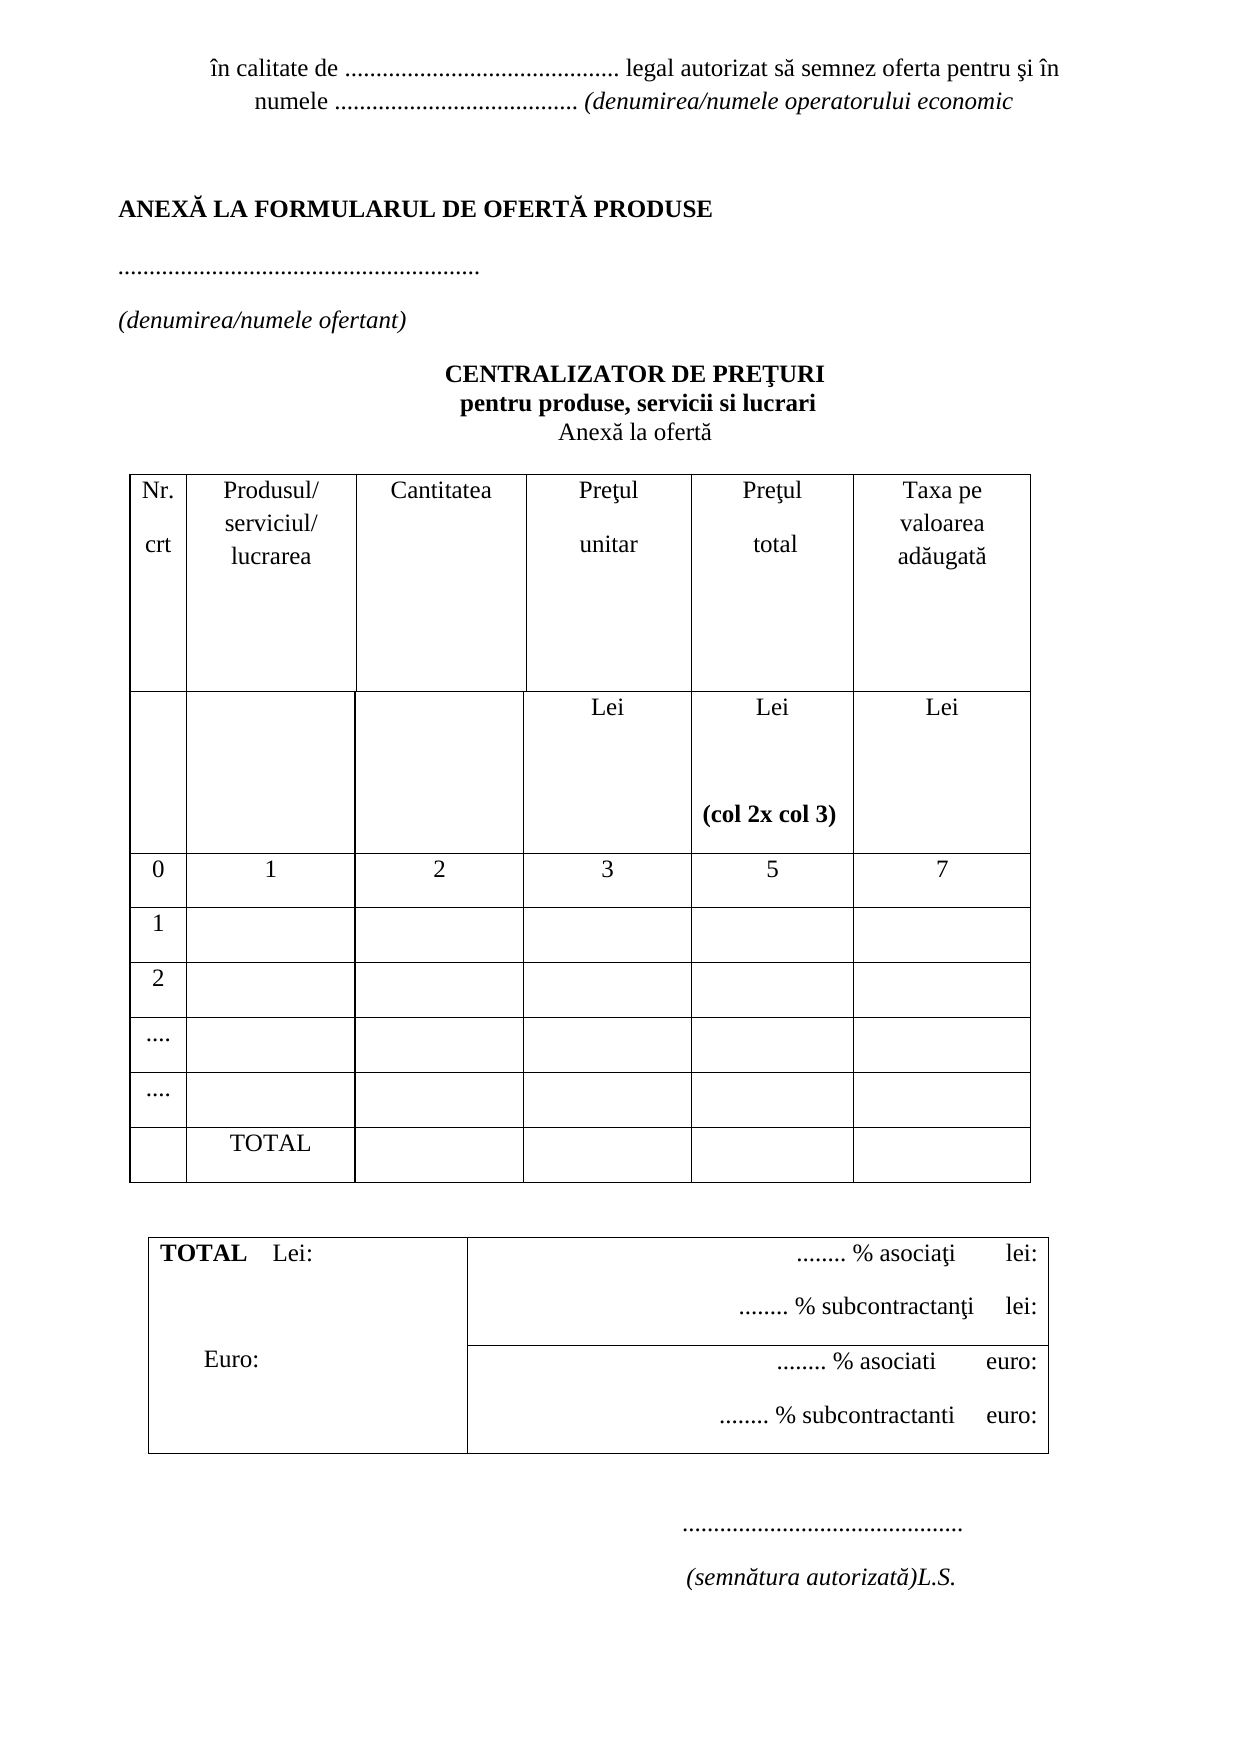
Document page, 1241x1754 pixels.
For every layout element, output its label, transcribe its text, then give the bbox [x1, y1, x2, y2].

table_cell TOTAL [187, 1128, 354, 1182]
table_header Nr. crt [131, 475, 186, 691]
table_cell [854, 1128, 1030, 1182]
table_cell 2 [131, 963, 186, 1017]
table_cell [187, 963, 354, 1017]
table_header Produsul/serviciul/lucrarea [187, 475, 356, 691]
table_cell [131, 692, 186, 853]
table_cell [524, 908, 691, 962]
text (semnătura autorizată)L.S. [418, 1562, 1152, 1591]
table_cell [854, 908, 1030, 962]
table_header Preţul total [692, 475, 853, 691]
text CENTRALIZATOR DE PREŢURI [118, 359, 1152, 388]
table_cell [187, 1073, 354, 1127]
table_cell [131, 1128, 186, 1182]
text .......................................................... [118, 251, 1152, 280]
table_cell [692, 1128, 853, 1182]
table_cell 0 [131, 854, 186, 907]
table_cell Lei [524, 692, 691, 853]
table_header Preţul unitar [527, 475, 691, 691]
table_cell [187, 692, 354, 853]
table_header ........ % asociaţi lei: ........ % subcontractanţi lei: [468, 1238, 1048, 1345]
table_cell [356, 1073, 523, 1127]
table_cell [187, 908, 354, 962]
table_cell 7 [854, 854, 1030, 907]
table_cell [524, 1018, 691, 1072]
table_cell [524, 1073, 691, 1127]
table_cell Lei [854, 692, 1030, 853]
text (denumirea/numele ofertant) [118, 305, 1152, 334]
table_cell [524, 963, 691, 1017]
table_cell [692, 908, 853, 962]
table_cell .... [131, 1073, 186, 1127]
table_cell [356, 692, 523, 853]
table_cell [692, 1073, 853, 1127]
table_cell Lei (col 2x col 3) [692, 692, 853, 853]
table_cell [854, 1073, 1030, 1127]
table_cell [356, 1018, 523, 1072]
table_header Taxa pe valoarea adăugată [854, 475, 1030, 691]
table_cell [854, 1018, 1030, 1072]
table_cell 5 [692, 854, 853, 907]
table_cell 3 [524, 854, 691, 907]
table_cell [524, 1128, 691, 1182]
table_cell 1 [131, 908, 186, 962]
text în calitate de ............................................ legal autorizat să semnez oferta pentru şi în numele ....................................... (denumirea/numele operatorului economic [118, 53, 1152, 115]
table_header Cantitatea [357, 475, 526, 691]
table_cell 2 [356, 854, 523, 907]
table_cell .... [131, 1018, 186, 1072]
table_header TOTAL Lei: Euro: [149, 1238, 467, 1453]
text pentru produse, servicii si lucrari [118, 388, 1152, 417]
table_cell [692, 963, 853, 1017]
text Anexă la ofertă [118, 417, 1152, 445]
table_cell [356, 963, 523, 1017]
table_cell [356, 908, 523, 962]
table_cell [187, 1018, 354, 1072]
text ANEXĂ LA FORMULARUL DE OFERTĂ PRODUSE [118, 194, 1152, 223]
table_cell [854, 963, 1030, 1017]
table_cell ........ % asociati euro: ........ % subcontractanti euro: [468, 1346, 1048, 1453]
table_cell 1 [187, 854, 354, 907]
table_cell [356, 1128, 523, 1182]
table_cell [692, 1018, 853, 1072]
text ............................................. [418, 1508, 1152, 1537]
